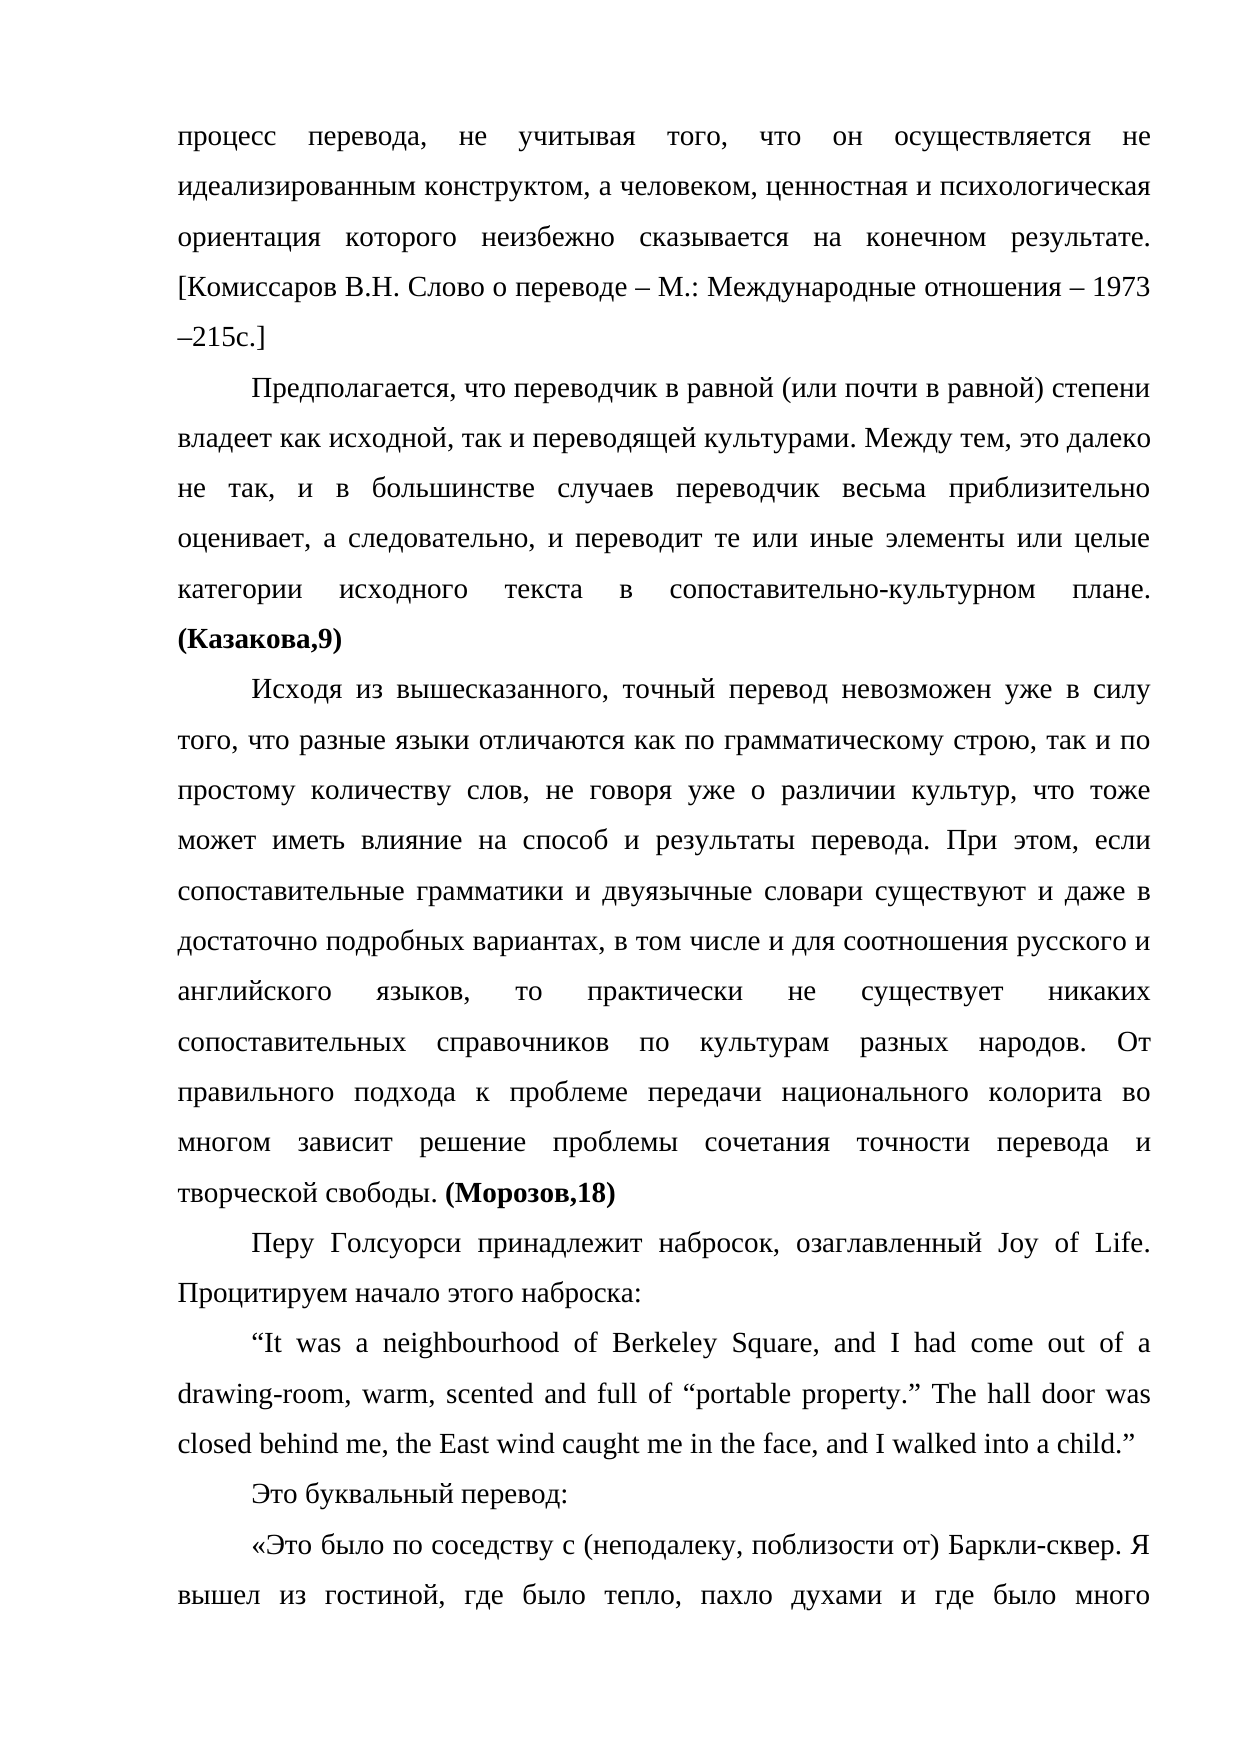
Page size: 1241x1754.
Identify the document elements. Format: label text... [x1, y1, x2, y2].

text Перу Голсуорси принадлежит набросок, озаглавленный Joy of Life. Процитируем начало этого наброска: [177, 1225, 1152, 1309]
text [177, 118, 1152, 353]
text Предполагается, что переводчик в равной (или почти в равной) степени владеет как исходной, так и переводящей культурами. Между тем, это далеко не так, и в большинстве случаев переводчик весьма приблизительно оценивает, а следовательно, и переводит те или иные элементы или целые категории исходного текста в сопоставительно-культурном плане. (Казакова,9) [177, 370, 1152, 655]
text “It was a neighbourhood of Berkeley Square, and I had come out of a drawing-room, warm, scented and full of “portable property.” The hall door was closed behind me, the East wind caught me in the face, and I walked into a child.” [177, 1326, 1152, 1460]
text Исходя из вышесказанного, точный перевод невозможен уже в силу того, что разные языки отличаются как по грамматическому строю, так и по простому количеству слов, не говоря уже о различии культур, что тоже может иметь влияние на способ и результаты перевода. При этом, если сопоставительные грамматики и двуязычные словари существуют и даже в достаточно подробных вариантах, в том числе и для соотношения русского и английского языков, то практически не существует никаких сопоставительных справочников по культурам разных народов. От правильного подхода к проблеме передачи национального колорита во многом зависит решение проблемы сочетания точности перевода и творческой свободы. (Морозов,18) [177, 672, 1152, 1208]
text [177, 1527, 1152, 1611]
text Это буквальный перевод: [177, 1477, 1152, 1510]
